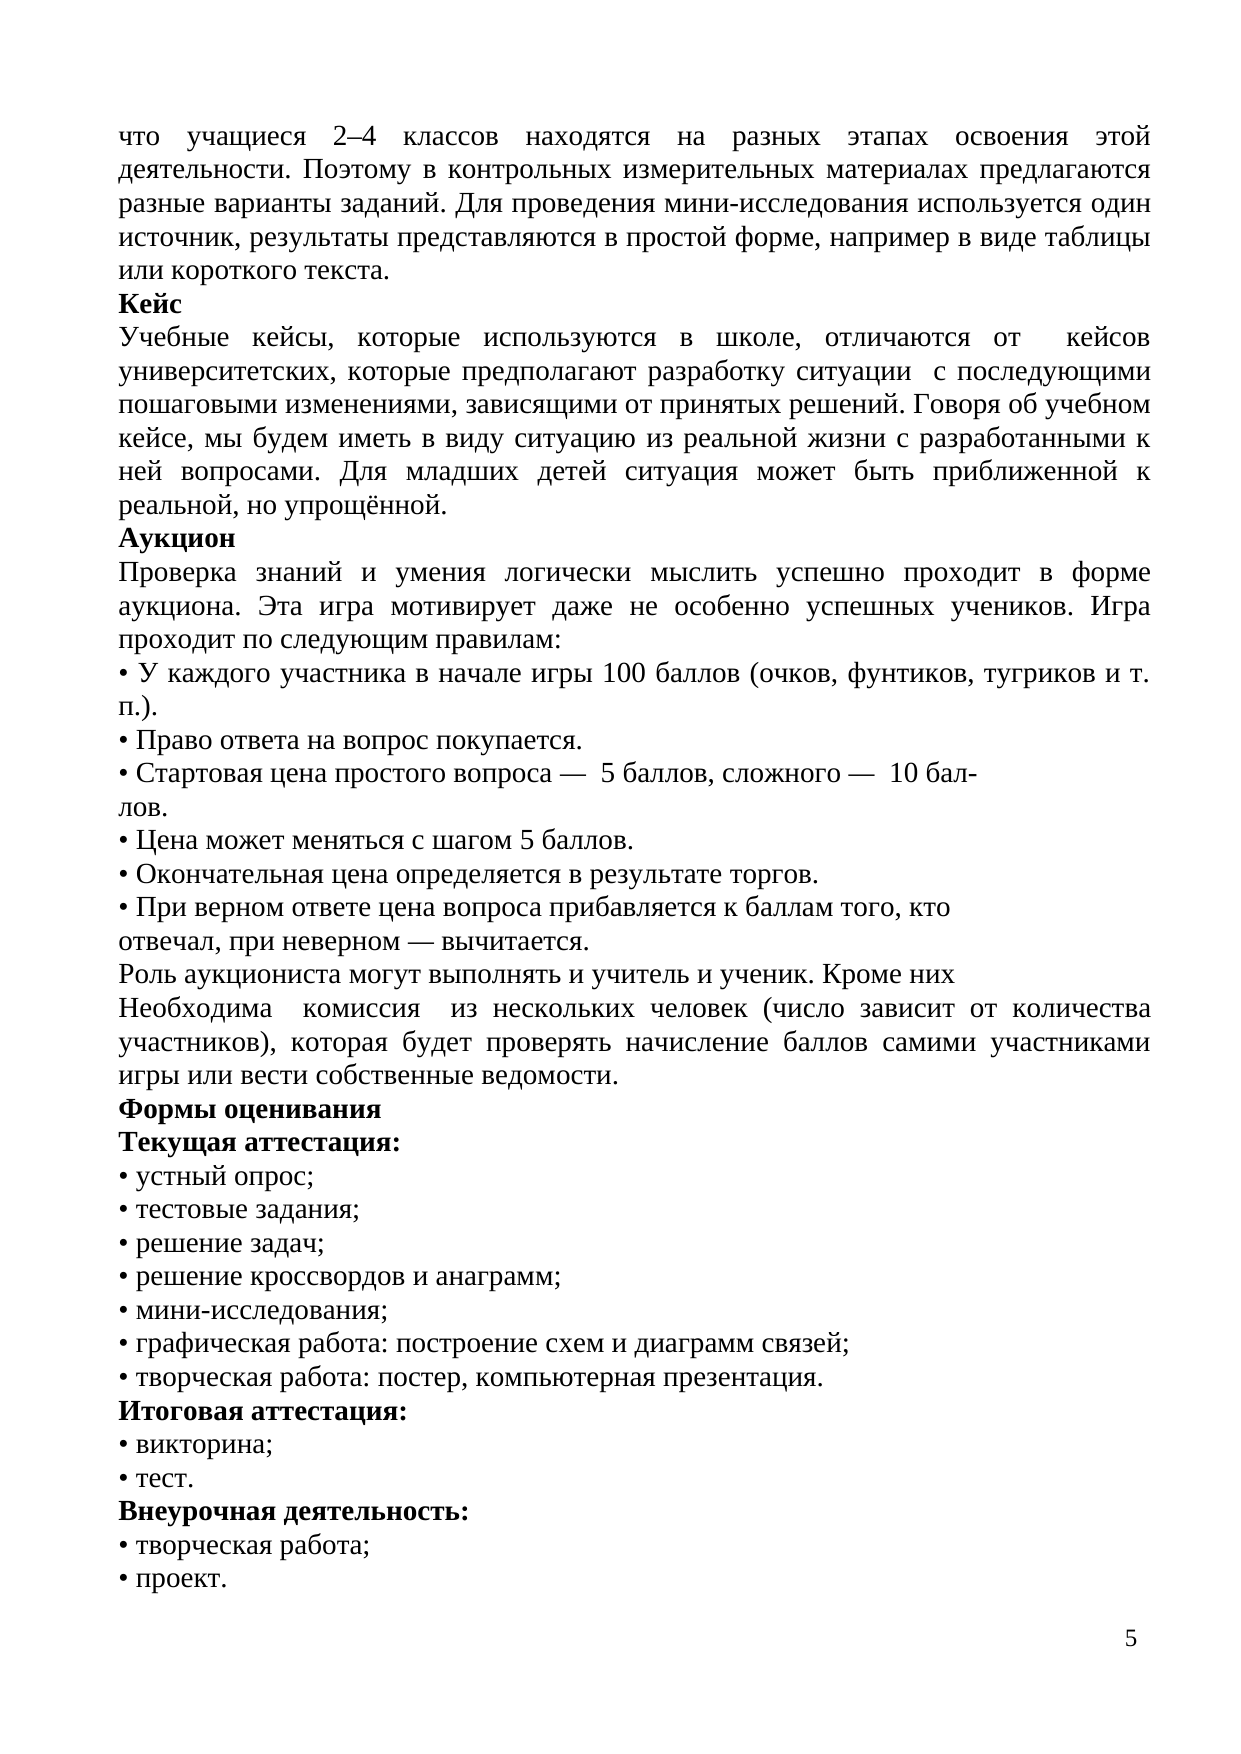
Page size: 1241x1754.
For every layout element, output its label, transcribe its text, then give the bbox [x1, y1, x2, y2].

text Текущая аттестация: [118, 1124, 1152, 1158]
text лов. [118, 789, 1152, 822]
text • мини-исследования; [118, 1292, 1152, 1326]
text • решение задач; [118, 1225, 1152, 1258]
text • проект. [118, 1560, 1152, 1594]
text Кейс [118, 286, 1152, 319]
text • творческая работа: постер, компьютерная презентация. [118, 1359, 1152, 1393]
text • Цена может меняться с шагом 5 баллов. [118, 822, 1152, 856]
text • тестовые задания; [118, 1191, 1152, 1225]
text • творческая работа; [118, 1527, 1152, 1560]
text Учебные кейсы, которые используются в школе, отличаются от кейсов университетских, которые предполагают разработку ситуации с последующими пошаговыми изменениями, зависящими от принятых решений. Говоря об учебном кейсе, мы будем иметь в виду ситуацию из реальной жизни с разработанными к ней вопросами. Для младших детей ситуация может быть приближенной к реальной, но упрощённой. [118, 319, 1152, 521]
text • викторина; [118, 1426, 1152, 1460]
text • устный опрос; [118, 1158, 1152, 1191]
text • Окончательная цена определяется в результате торгов. [118, 856, 1152, 889]
text Внеурочная деятельность: [118, 1493, 1152, 1527]
text отвечал, при неверном — вычитается. [118, 923, 1152, 957]
text • Право ответа на вопрос покупается. [118, 722, 1152, 755]
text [118, 118, 1152, 286]
text Роль аукциониста могут выполнять и учитель и ученик. Кроме них [118, 957, 1152, 990]
text Формы оценивания [118, 1091, 1152, 1124]
text • тест. [118, 1460, 1152, 1493]
text Итоговая аттестация: [118, 1393, 1152, 1426]
text • решение кроссвордов и анаграмм; [118, 1258, 1152, 1292]
text • Стартовая цена простого вопроса — 5 баллов, сложного — 10 бал- [118, 755, 1152, 789]
text Аукцион [118, 521, 1152, 554]
text • При верном ответе цена вопроса прибавляется к баллам того, кто [118, 889, 1152, 923]
text • У каждого участника в начале игры 100 баллов (очков, фунтиков, тугриков и т. п.). [118, 655, 1152, 722]
text • графическая работа: построение схем и диаграмм связей; [118, 1326, 1152, 1359]
text Необходима комиссия из нескольких человек (число зависит от количества участников), которая будет проверять начисление баллов самими участниками игры или вести собственные ведомости. [118, 990, 1152, 1091]
text Проверка знаний и умения логически мыслить успешно проходит в форме аукциона. Эта игра мотивирует даже не особенно успешных учеников. Игра проходит по следующим правилам: [118, 554, 1152, 655]
